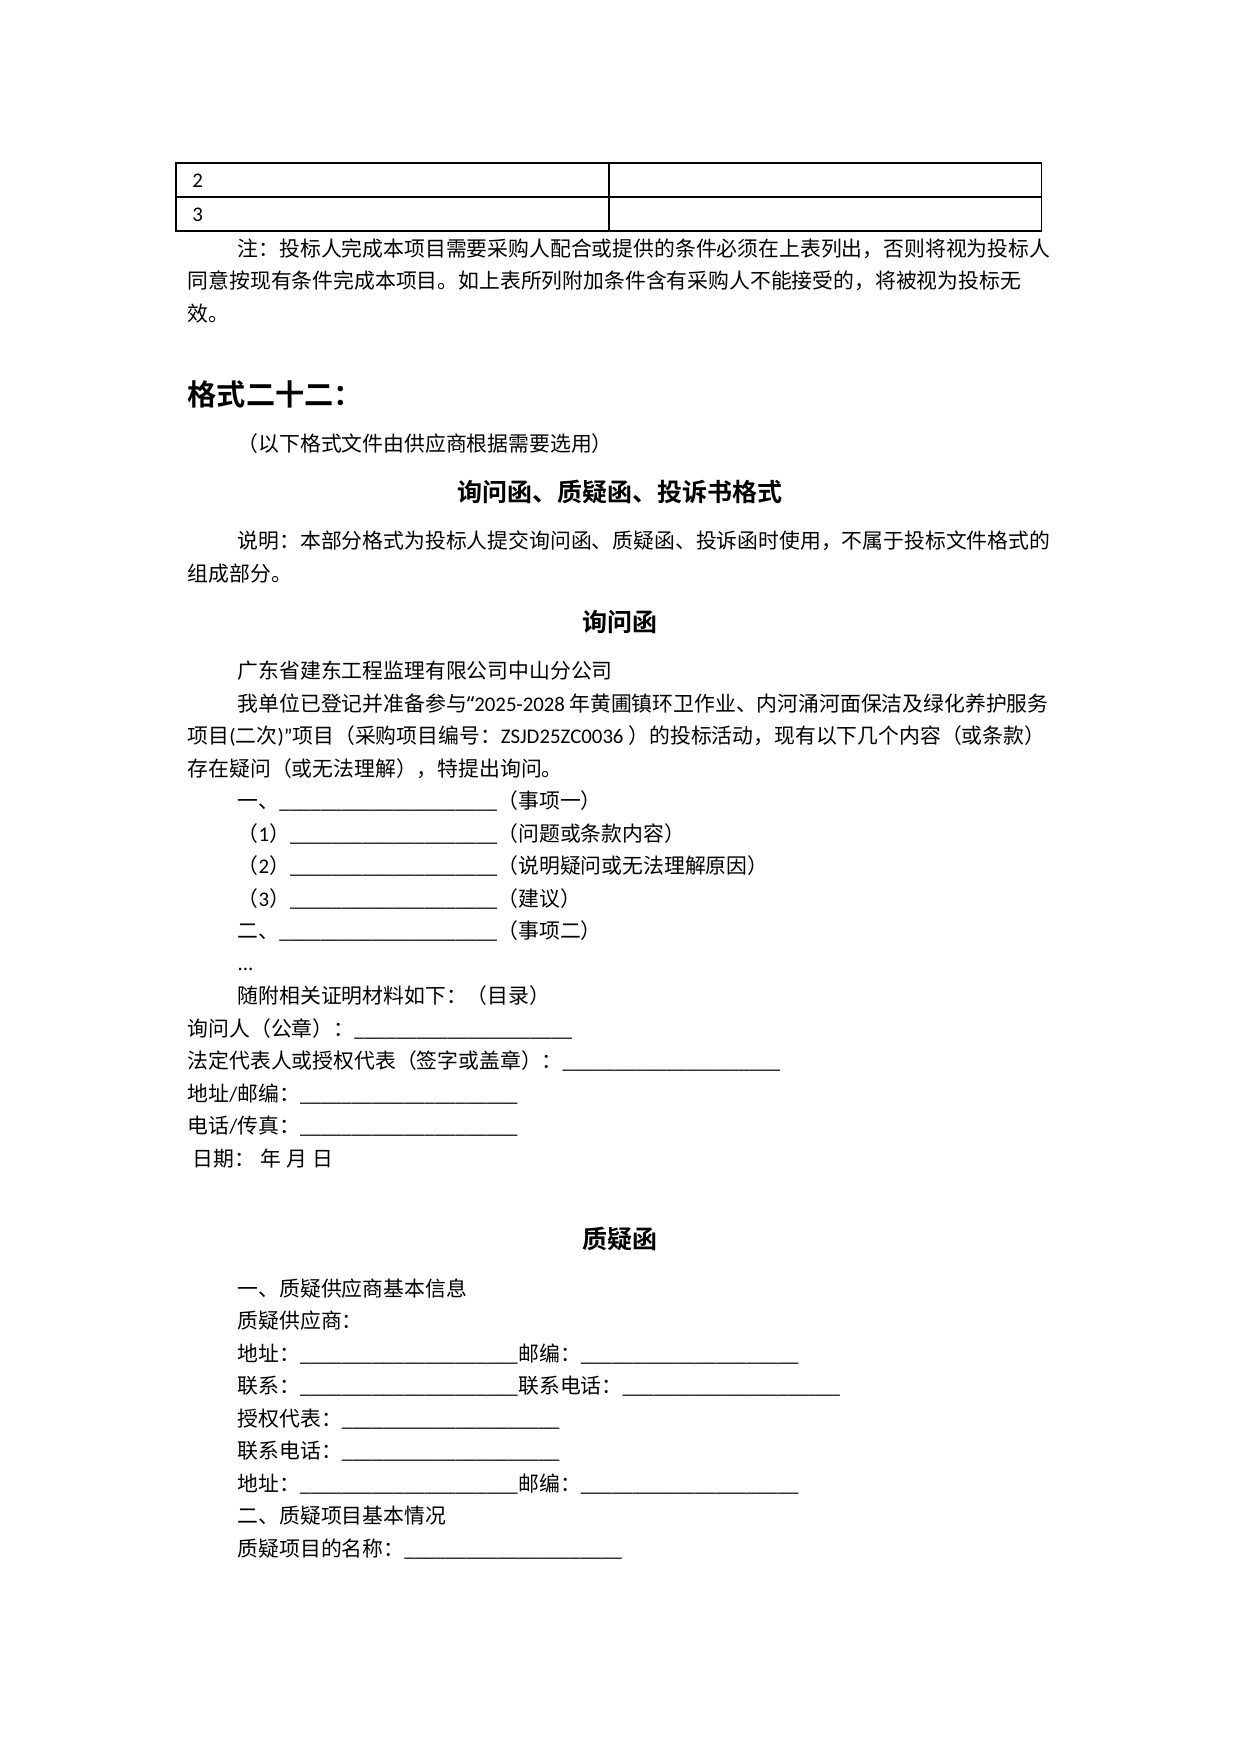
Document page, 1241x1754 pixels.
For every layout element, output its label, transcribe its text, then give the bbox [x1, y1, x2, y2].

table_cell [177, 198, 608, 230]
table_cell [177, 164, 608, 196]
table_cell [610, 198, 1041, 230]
text 质疑项目的名称：_____________________ [187, 1532, 1053, 1564]
text 询问人（公章）：_____________________ [187, 1012, 1053, 1044]
text 我单位已登记并准备参与“2025-2028年黄圃镇环卫作业、内河涌河面保洁及绿化养护服务项目(二次)”项目（采购项目编号：ZSJD25ZC0036 ）的投标活动，现有以下几个内容（或条款）存在疑问（或无法理解），特提出询问。 [187, 687, 1053, 784]
text 广东省建东工程监理有限公司中山分公司 [187, 654, 1053, 687]
text （2）____________________（说明疑问或无法理解原因） [187, 849, 1053, 882]
text 格式二十二： [187, 362, 1053, 427]
text 询问函、质疑函、投诉书格式 [187, 459, 1053, 524]
text 日期： 年 月 日 [187, 1142, 1053, 1174]
text 二、质疑项目基本情况 [187, 1499, 1053, 1532]
text 质疑函 [187, 1207, 1053, 1272]
text 地址/邮编：_____________________ [187, 1077, 1053, 1109]
text 联系电话：_____________________ [187, 1434, 1053, 1467]
text ... [187, 947, 1053, 979]
text 二、_____________________（事项二） [187, 914, 1053, 947]
text 一、_____________________（事项一） [187, 784, 1053, 817]
text （3）____________________（建议） [187, 882, 1053, 914]
text 地址：_____________________邮编：_____________________ [187, 1337, 1053, 1369]
text （以下格式文件由供应商根据需要选用） [187, 427, 1053, 459]
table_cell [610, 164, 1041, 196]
text （1）____________________（问题或条款内容） [187, 817, 1053, 849]
text 询问函 [187, 589, 1053, 654]
text 注：投标人完成本项目需要采购人配合或提供的条件必须在上表列出，否则将视为投标人同意按现有条件完成本项目。如上表所列附加条件含有采购人不能接受的，将被视为投标无效。 [187, 232, 1053, 329]
text 随附相关证明材料如下：（目录） [187, 979, 1053, 1012]
text 联系：_____________________联系电话：_____________________ [187, 1369, 1053, 1402]
text 授权代表：_____________________ [187, 1402, 1053, 1434]
text 一、质疑供应商基本信息 [187, 1272, 1053, 1304]
text 法定代表人或授权代表（签字或盖章）：_____________________ [187, 1044, 1053, 1077]
text 电话/传真：_____________________ [187, 1109, 1053, 1142]
text 质疑供应商： [187, 1304, 1053, 1337]
text 地址：_____________________邮编：_____________________ [187, 1467, 1053, 1499]
text 说明：本部分格式为投标人提交询问函、质疑函、投诉函时使用，不属于投标文件格式的组成部分。 [187, 524, 1053, 589]
